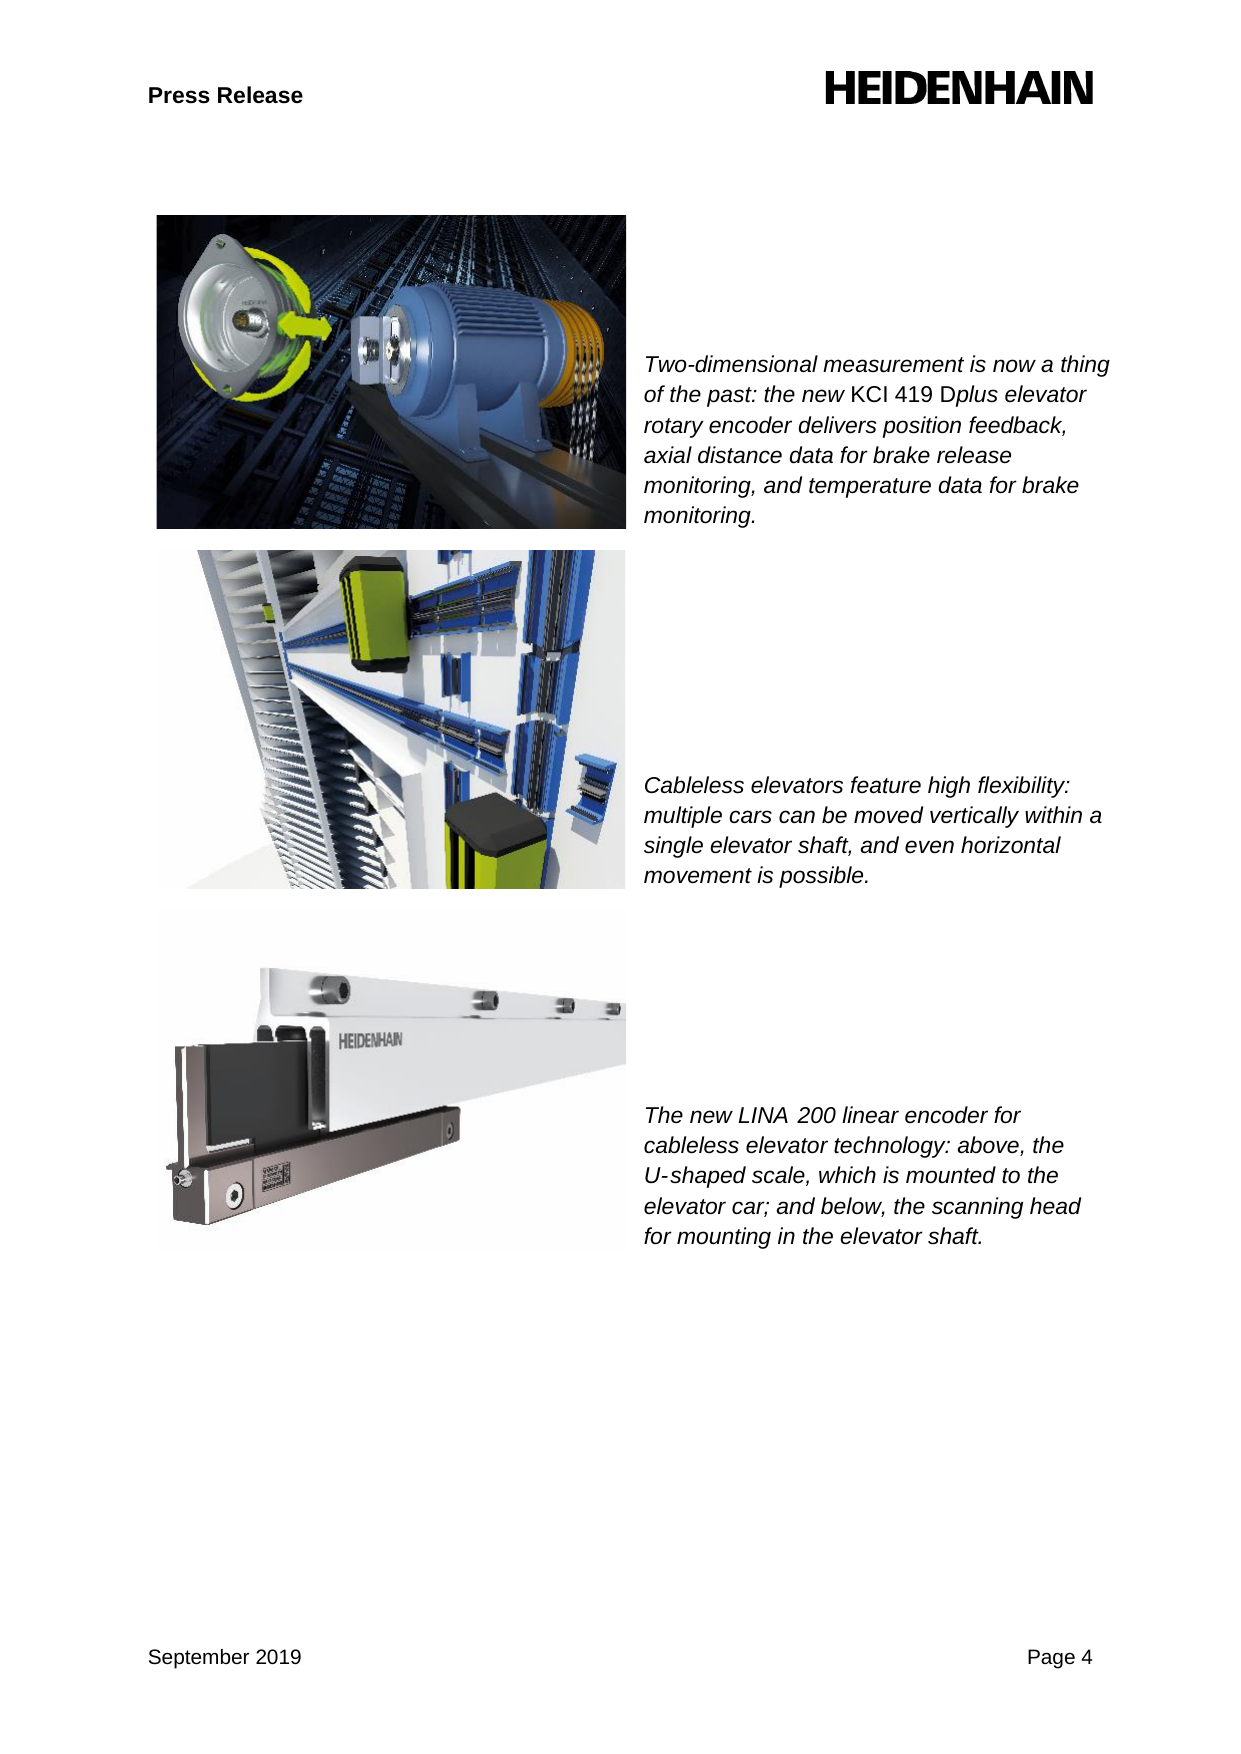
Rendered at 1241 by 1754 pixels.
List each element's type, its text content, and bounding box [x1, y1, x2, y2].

picture [156, 910, 627, 1250]
table_cell Cableless elevators feature high flexibility: multiple cars can be moved vertically within a single elevator shaft, and even horizontal movement is possible. [635, 541, 1122, 901]
table_header [148, 207, 635, 541]
table_cell The new LINA 200 linear encoder for cableless elevator technology: above, the U-shaped scale, which is mounted to the elevator car; and below, the scanning head for mounting in the elevator shaft. [635, 901, 1122, 1262]
table_cell [148, 901, 635, 1262]
picture [825, 71, 1093, 104]
picture [156, 215, 627, 529]
table_header Two-dimensional measurement is now a thing of the past: the new KCI 419 Dplus elevator rotary encoder delivers position feedback, axial distance data for brake release monitoring, and temperature data for brake monitoring. [635, 207, 1122, 541]
table_cell [148, 541, 635, 901]
picture [156, 550, 626, 889]
